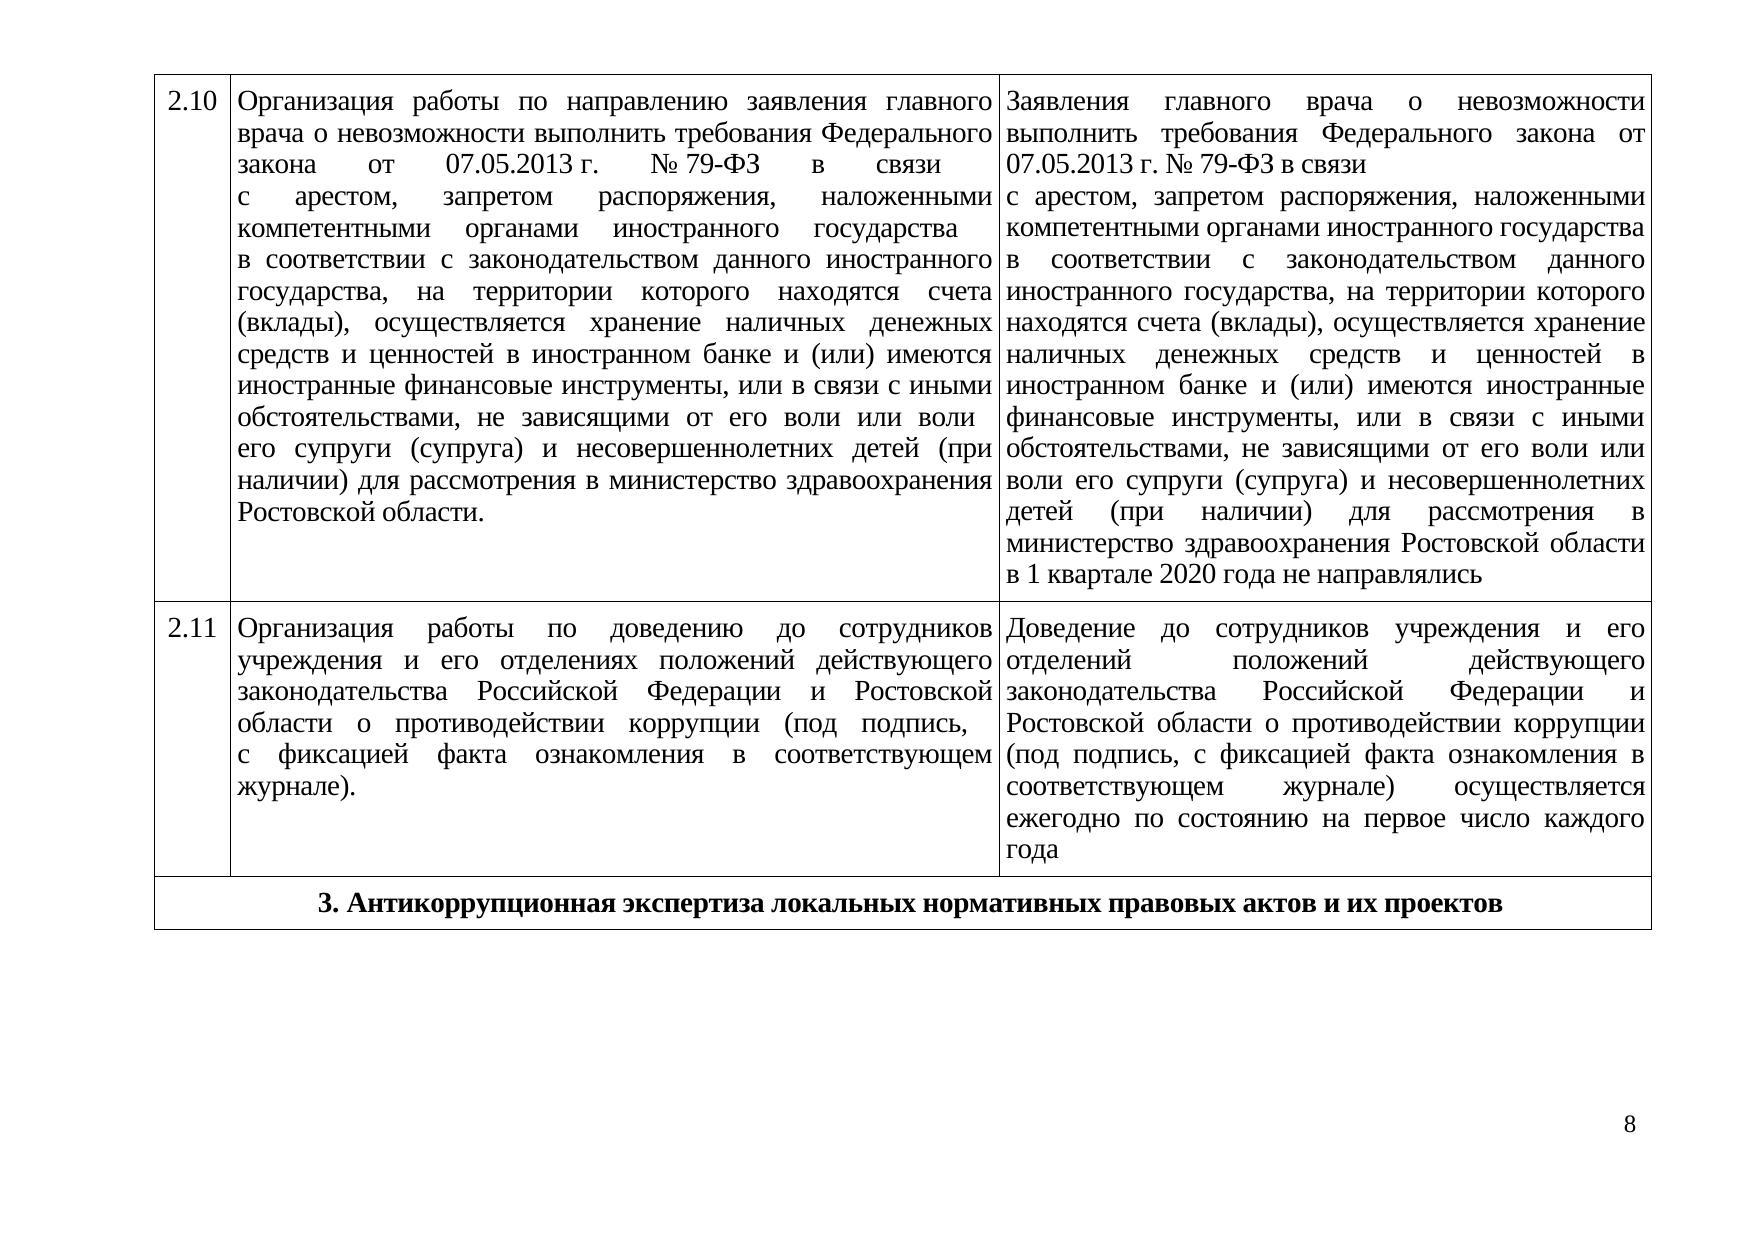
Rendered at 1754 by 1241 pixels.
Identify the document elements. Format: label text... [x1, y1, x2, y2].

table_cell 2.10 [155, 75, 230, 601]
table_cell Организация работы по доведению до сотрудников учреждения и его отделениях положений действующего законодательства Российской Федерации и Ростовской области о противодействии коррупции (под подпись, с фиксацией факта ознакомления в соответствующем журнале). [231, 602, 999, 876]
table_cell 3. Антикоррупционная экспертиза локальных нормативных правовых актов и их проектов [155, 877, 1651, 929]
table_cell Доведение до сотрудников учреждения и его отделений положений действующего законодательства Российской Федерации и Ростовской области о противодействии коррупции (под подпись, с фиксацией факта ознакомления в соответствующем журнале) осуществляется ежегодно по состоянию на первое число каждого года [1000, 602, 1651, 876]
table_cell 2.11 [155, 602, 230, 876]
table_cell Организация работы по направлению заявления главного врача о невозможности выполнить требования Федерального закона от 07.05.2013 г. № 79-ФЗ в связи с арестом, запретом распоряжения, наложенными компетентными органами иностранного государства в соответствии с законодательством данного иностранного государства, на территории которого находятся счета (вклады), осуществляется хранение наличных денежных средств и ценностей в иностранном банке и (или) имеются иностранные финансовые инструменты, или в связи с иными обстоятельствами, не зависящими от его воли или воли его супруги (супруга) и несовершеннолетних детей (при наличии) для рассмотрения в министерство здравоохранения Ростовской области. [231, 75, 999, 601]
table_cell Заявления главного врача о невозможности выполнить требования Федерального закона от 07.05.2013 г. № 79-ФЗ в связи с арестом, запретом распоряжения, наложенными компетентными органами иностранного государства в соответствии с законодательством данного иностранного государства, на территории которого находятся счета (вклады), осуществляется хранение наличных денежных средств и ценностей в иностранном банке и (или) имеются иностранные финансовые инструменты, или в связи с иными обстоятельствами, не зависящими от его воли или воли его супруги (супруга) и несовершеннолетних детей (при наличии) для рассмотрения в министерство здравоохранения Ростовской области в 1 квартале 2020 года не направлялись [1000, 75, 1651, 601]
